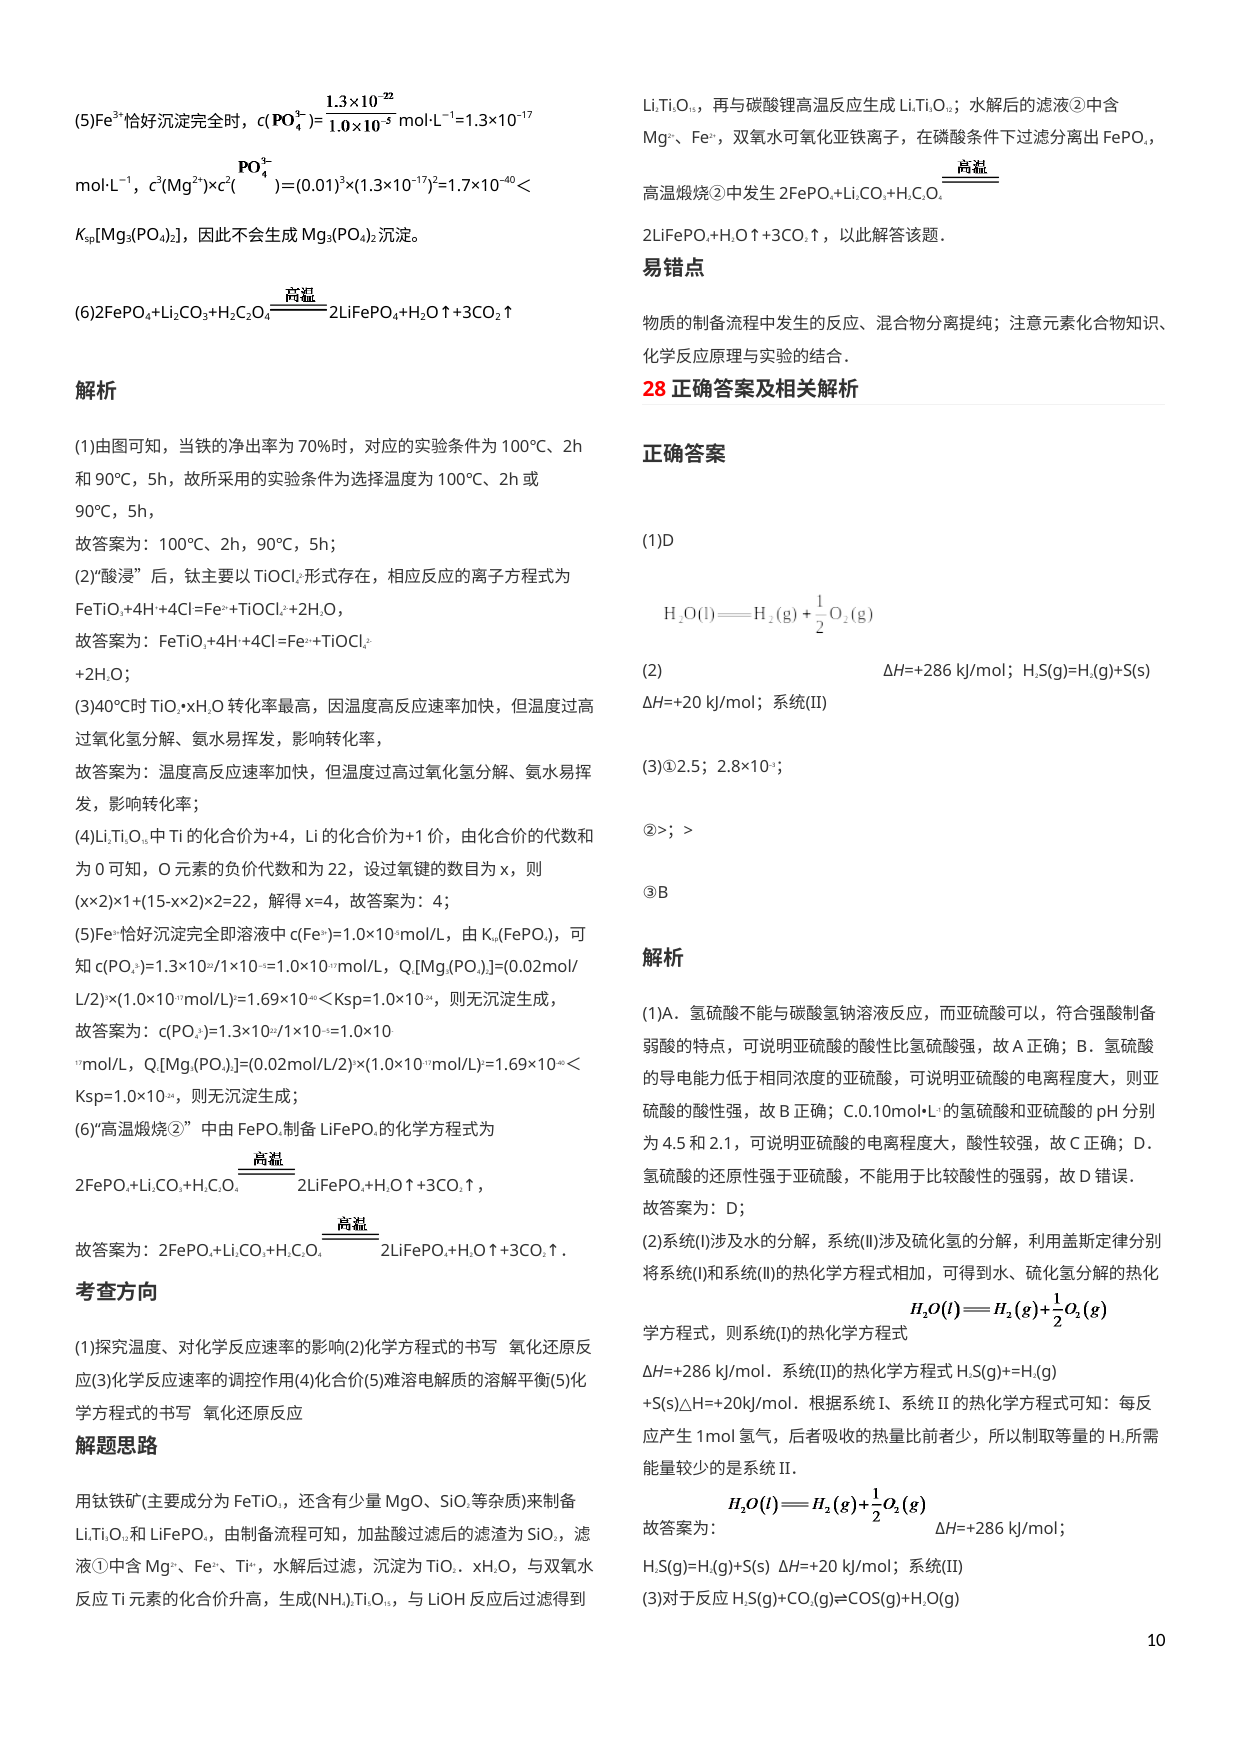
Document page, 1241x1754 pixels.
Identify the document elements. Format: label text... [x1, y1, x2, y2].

text (1)探究温度、对化学反应速率的影响(2)化学方程式的书写 氧化还原反应(3)化学反应速率的调控作用(4)化合价(5)难溶电解质的溶解平衡(5)化学方程式的书写 氧化还原反应 [75, 1331, 598, 1428]
picture [907, 1288, 1109, 1330]
text (6)“高温煅烧②”中由FePO4制备LiFePO4的化学方程式为2FePO4+Li2CO3+H2C2O42LiFePO4+H2O↑+3CO2↑， [75, 1112, 598, 1209]
picture [235, 152, 275, 182]
picture [269, 105, 309, 135]
text (4)Li2Ti5O15中Ti的化合价为+4，Li的化合价为+1价，由化合价的代数和为0可知，O元素的负价代数和为22，设过氧键的数目为x，则(x×2)×1+(15-x×2)×2=22，解得x=4，故答案为：4； [75, 819, 598, 917]
text 故答案为：FeTiO3+4H++4Cl-=Fe2++TiOCl42- [75, 624, 598, 657]
text 28 正确答案及相关解析 [642, 371, 1165, 404]
text (2) ΔH=+286 kJ/mol；H2S(g)=H2(g)+S(s) ΔH=+20 kJ/mol；系统(II) [642, 587, 1165, 717]
text 故答案为：D； [642, 1191, 1165, 1223]
subtitle 考查方向 [75, 1274, 598, 1307]
text ③B [642, 876, 1165, 909]
text ②>；> [642, 812, 1165, 845]
text (5)Fe3+恰好沉淀完全时，c()=mol·L−1=1.3×10–17 mol·L−1，c3(Mg2+)×c2()＝(0.01)3×(1.3×10–17)2=1.7×10–40＜Ksp[Mg3(PO4)2]，因此不会生成Mg3(PO4)2沉淀。 [75, 88, 598, 250]
subtitle 解析 [642, 940, 1165, 972]
text (2)“酸浸”后，钛主要以TiOCl42-形式存在，相应反应的离子方程式为FeTiO3+4H++4Cl-=Fe2++TiOCl42-+2H2O， [75, 559, 598, 624]
text 故答案为：2FePO4+Li2CO3+H2C2O42LiFePO4+H2O↑+3CO2↑． [75, 1209, 598, 1274]
text 物质的制备流程中发生的反应、混合物分离提纯；注意元素化合物知识、化学反应原理与实验的结合． [642, 334, 1165, 371]
text (3)①2.5；2.8×10–3； [642, 749, 1165, 781]
text (1)由图可知，当铁的净出率为70%时，对应的实验条件为100℃、2h和90℃，5h，故所采用的实验条件为选择温度为100℃、2h或90℃，5h， [75, 429, 598, 527]
picture [269, 279, 329, 327]
text (1)A．氢硫酸不能与碳酸氢钠溶液反应，而亚硫酸可以，符合强酸制备弱酸的特点，可说明亚硫酸的酸性比氢硫酸强，故A正确；B．氢硫酸的导电能力低于相同浓度的亚硫酸，可说明亚硫酸的电离程度大，则亚硫酸的酸性强，故B正确；C.0.10mol•L-1的氢硫酸和亚硫酸的pH分别为4.5和2.1，可说明亚硫酸的电离程度大，酸性较强，故C正确；D．氢硫酸的还原性强于亚硫酸，不能用于比较酸性的强弱，故D错误． [642, 996, 1165, 1191]
subtitle 易错点 [642, 250, 1165, 283]
subtitle 正确答案 [642, 436, 1165, 469]
text (2)系统(Ⅰ)涉及水的分解，系统(Ⅱ)涉及硫化氢的分解，利用盖斯定律分别将系统(Ⅰ)和系统(Ⅱ)的热化学方程式相加，可得到水、硫化氢分解的热化学方程式，则系统(I)的热化学方程式 ΔH=+286 kJ/mol．系统(II)的热化学方程式H2S(g)+=H2(g)+S(s)△H=+20kJ/mol．根据系统I、系统II的热化学方程式可知：每反应产生1mol氢气，后者吸收的热量比前者少，所以制取等量的H2所需能量较少的是系统II． [642, 1223, 1165, 1483]
text +2H2O； [75, 657, 598, 689]
text (5)Fe3+恰好沉淀完全即溶液中c(Fe3+)=1.0×10-5mol/L，由Ksp(FePO4)，可知c(PO43-)=1.3×1022/1×10−5=1.0×10-17mol/L，Qc[Mg3(PO4)2]=(0.02mol/L/2)3×(1.0×10-17mol/L)2=1.69×10-40＜Ksp=1.0×10-24，则无沉淀生成， [75, 917, 598, 1014]
list 对于反应H2S(g)+CO2(g)⇌COS(g)+H2O(g) [642, 1581, 1165, 1613]
subtitle 解题思路 [75, 1428, 598, 1461]
text 故答案为： ΔH=+286 kJ/mol；H2S(g)=H2(g)+S(s) ΔH=+20 kJ/mol；系统(II) [642, 1483, 1165, 1581]
text 故答案为：温度高反应速率加快，但温度过高过氧化氢分解、氨水易挥发，影响转化率； [75, 754, 598, 819]
text (6)2FePO4+Li2CO3+H2C2O42LiFePO4+H2O↑+3CO2↑ [75, 279, 598, 344]
text 故答案为：c(PO43-)=1.3×1022/1×10−5=1.0×10-17mol/L，Qc[Mg3(PO4)2]=(0.02mol/L/2)3×(1.0×10-17mol/L)2=1.69×10-40＜Ksp=1.0×10-24，则无沉淀生成； [75, 1014, 598, 1112]
text (3)40℃时TiO2•xH2O转化率最高，因温度高反应速率加快，但温度过高过氧化氢分解、氨水易挥发，影响转化率， [75, 689, 598, 754]
picture [941, 152, 1001, 186]
text 用钛铁矿(主要成分为FeTiO3，还含有少量MgO、SiO2等杂质)来制备Li4Ti3O12和LiFePO4，由制备流程可知，加盐酸过滤后的滤渣为SiO2，滤液①中含Mg2+、Fe2+、Ti4+，水解后过滤，沉淀为TiO2．xH2O，与双氧水反应Ti元素的化合价升高，生成(NH4)2Ti5O15，与LiOH反应后过滤得到Li2Ti5O15，再与碳酸锂高温反应生成Li4Ti3O12；水解后的滤液②中含Mg2+、Fe2+，双氧水可氧化亚铁离子，在磷酸条件下过滤分离出FePO4，高温煅烧②中发生2FePO4+Li2CO3+H2C2O42LiFePO4+H2O↑+3CO2↑，以此解答该题． [75, 1484, 598, 1614]
picture [725, 1483, 928, 1525]
subtitle 解析 [75, 373, 598, 406]
picture [321, 1209, 381, 1243]
text 故答案为：100℃、2h，90℃，5h； [75, 527, 598, 559]
text 用钛铁矿(主要成分为FeTiO3，还含有少量MgO、SiO2等杂质)来制备Li4Ti3O12和LiFePO4，由制备流程可知，加盐酸过滤后的滤渣为SiO2，滤液①中含Mg2+、Fe2+、Ti4+，水解后过滤，沉淀为TiO2．xH2O，与双氧水反应Ti元素的化合价升高，生成(NH4)2Ti5O15，与LiOH反应后过滤得到Li2Ti5O15，再与碳酸锂高温反应生成Li4Ti3O12；水解后的滤液②中含Mg2+、Fe2+，双氧水可氧化亚铁离子，在磷酸条件下过滤分离出FePO4，高温煅烧②中发生2FePO4+Li2CO3+H2C2O42LiFePO4+H2O↑+3CO2↑，以此解答该题． [642, 88, 1165, 250]
picture [237, 1144, 297, 1178]
picture [323, 87, 399, 135]
text (1)D [642, 524, 1165, 556]
